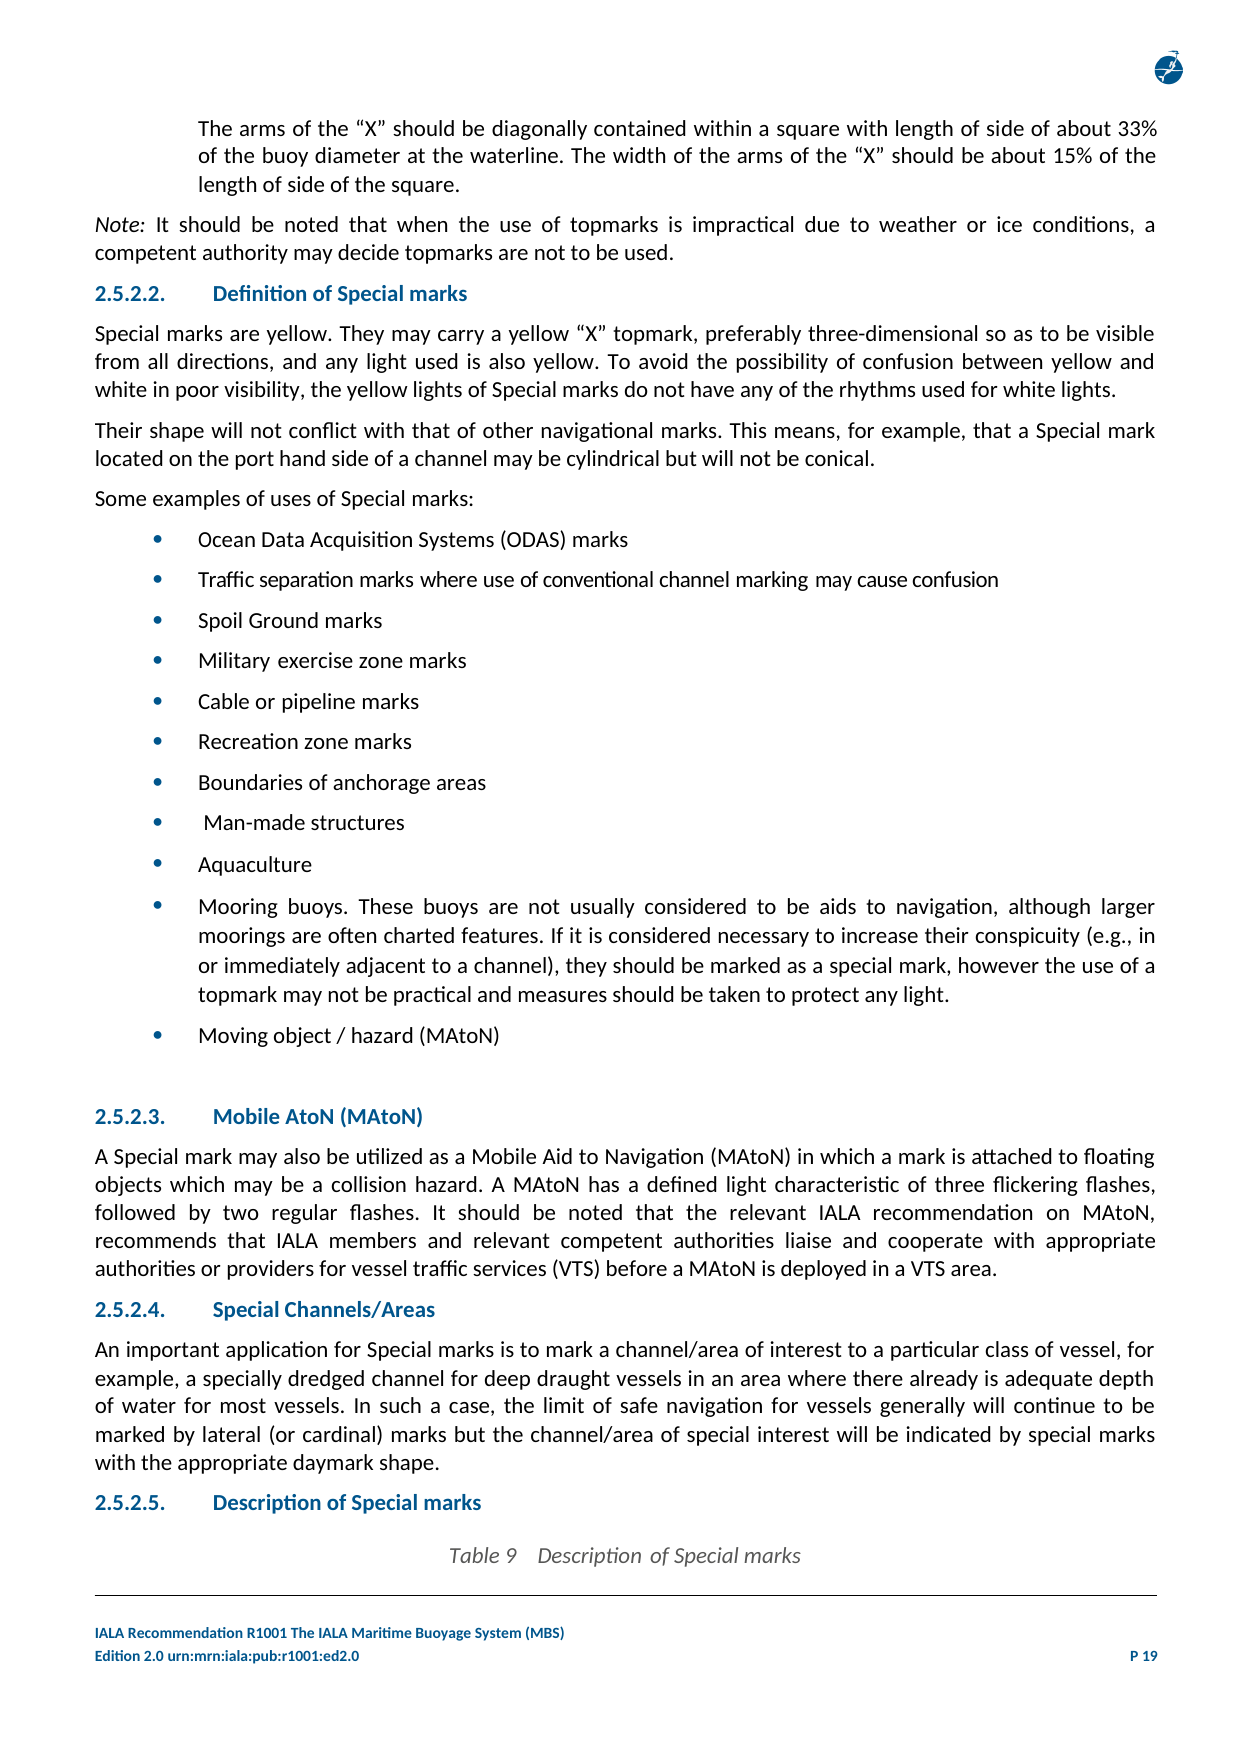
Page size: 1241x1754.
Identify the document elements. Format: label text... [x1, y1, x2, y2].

text Moving object / hazard (MAtoN) [153, 1021, 1157, 1049]
text The arms of the “X” should be diagonally contained within a square with length of side of about 33% of the buoy diameter at the waterline. The width of the arms of the “X” should be about 15% of the length of side of the square. [198, 114, 1157, 198]
text Recreation zone marks [153, 727, 1157, 756]
text Some examples of uses of Special marks: [94, 484, 1157, 512]
text Man-made structures [153, 808, 1157, 837]
text Special marks are yellow. They may carry a yellow “X” topmark, preferably three-dimensional so as to be visible from all directions, and any light used is also yellow. To avoid the possibility of confusion between yellow and white in poor visibility, the yellow lights of Special marks do not have any of the rhythms used for white lights. [94, 319, 1157, 403]
subtitle Special Channels/Areas [94, 1295, 1054, 1323]
text Spoil Ground marks [153, 606, 1157, 634]
text Description of Special marks [94, 1541, 1157, 1569]
picture [1123, 0, 1241, 119]
text An important application for Special marks is to mark a channel/area of interest to a particular class of vessel, for example, a specially dredged channel for deep draught vessels in an area where there already is adequate depth of water for most vessels. In such a case, the limit of safe navigation for vessels generally will continue to be marked by lateral (or cardinal) marks but the channel/area of special interest will be indicated by special marks with the appropriate daymark shape. [94, 1336, 1157, 1476]
subtitle Description of Special marks [94, 1488, 1054, 1516]
text Military exercise zone marks [153, 646, 1157, 674]
list Note: It should be noted that when the use of topmarks is impractical due to weather or ice conditions, a competent authority may decide topmarks are not to be used. [94, 210, 1157, 266]
text Boundaries of anchorage areas [153, 768, 1157, 796]
text Their shape will not conflict with that of other navigational marks. This means, for example, that a Special mark located on the port hand side of a channel may be cylindrical but will not be conical. [94, 416, 1157, 472]
subtitle Mobile AtoN (MAtoN) [94, 1102, 1054, 1130]
subtitle Definition of Special marks [94, 279, 1054, 307]
text Cable or pipeline marks [153, 687, 1157, 715]
text A Special mark may also be utilized as a Mobile Aid to Navigation (MAtoN) in which a mark is attached to floating objects which may be a collision hazard. A MAtoN has a defined light characteristic of three flickering flashes, followed by two regular flashes. It should be noted that the relevant IALA recommendation on MAtoN, recommends that IALA members and relevant competent authorities liaise and cooperate with appropriate authorities or providers for vessel traffic services (VTS) before a MAtoN is deployed in a VTS area. [94, 1142, 1157, 1283]
text Traffic separation marks where use of conventional channel marking may cause confusion [153, 565, 1157, 593]
text Mooring buoys. These buoys are not usually considered to be aids to navigation, although larger moorings are often charted features. If it is considered necessary to increase their conspicuity (e.g., in or immediately adjacent to a channel), they should be marked as a special mark, however the use of a topmark may not be practical and measures should be taken to protect any light. [153, 891, 1157, 1008]
text Aquaculture [153, 849, 1157, 878]
text Ocean Data Acquisition Systems (ODAS) marks [153, 525, 1157, 553]
